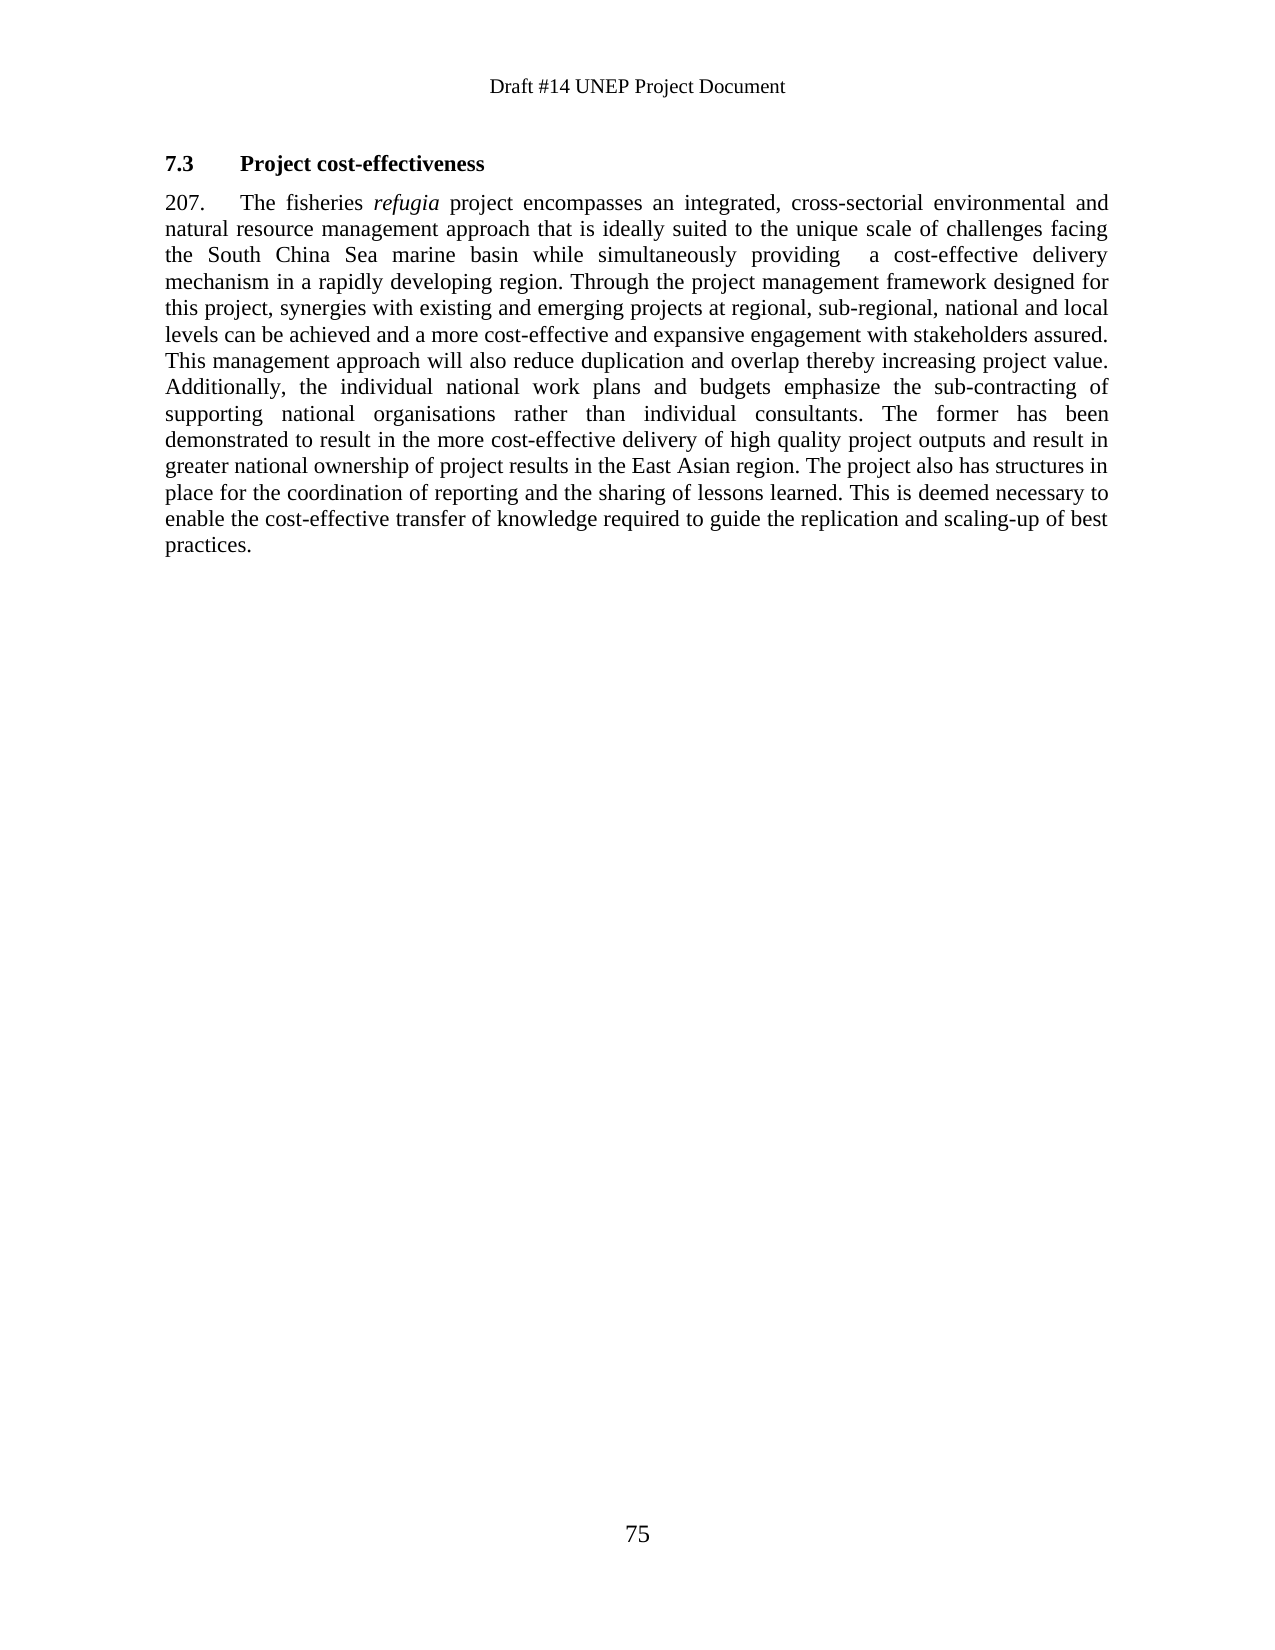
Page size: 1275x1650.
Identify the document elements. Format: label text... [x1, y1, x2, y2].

text 7.3 Project cost-effectiveness [165, 150, 1110, 176]
list The fisheries refugia project encompasses an integrated, cross-sectorial environmental and natural resource management approach that is ideally suited to the unique scale of challenges facing the South China Sea marine basin while simultaneously providing a cost-effective delivery mechanism in a rapidly developing region. Through the project management framework designed for this project, synergies with existing and emerging projects at regional, sub-regional, national and local levels can be achieved and a more cost-effective and expansive engagement with stakeholders assured. This management approach will also reduce duplication and overlap thereby increasing project value. Additionally, the individual national work plans and budgets emphasize the sub-contracting of supporting national organisations rather than individual consultants. The former has been demonstrated to result in the more cost-effective delivery of high quality project outputs and result in greater national ownership of project results in the East Asian region. The project also has structures in place for the coordination of reporting and the sharing of lessons learned. This is deemed necessary to enable the cost-effective transfer of knowledge required to guide the replication and scaling-up of best practices. [165, 189, 1110, 558]
